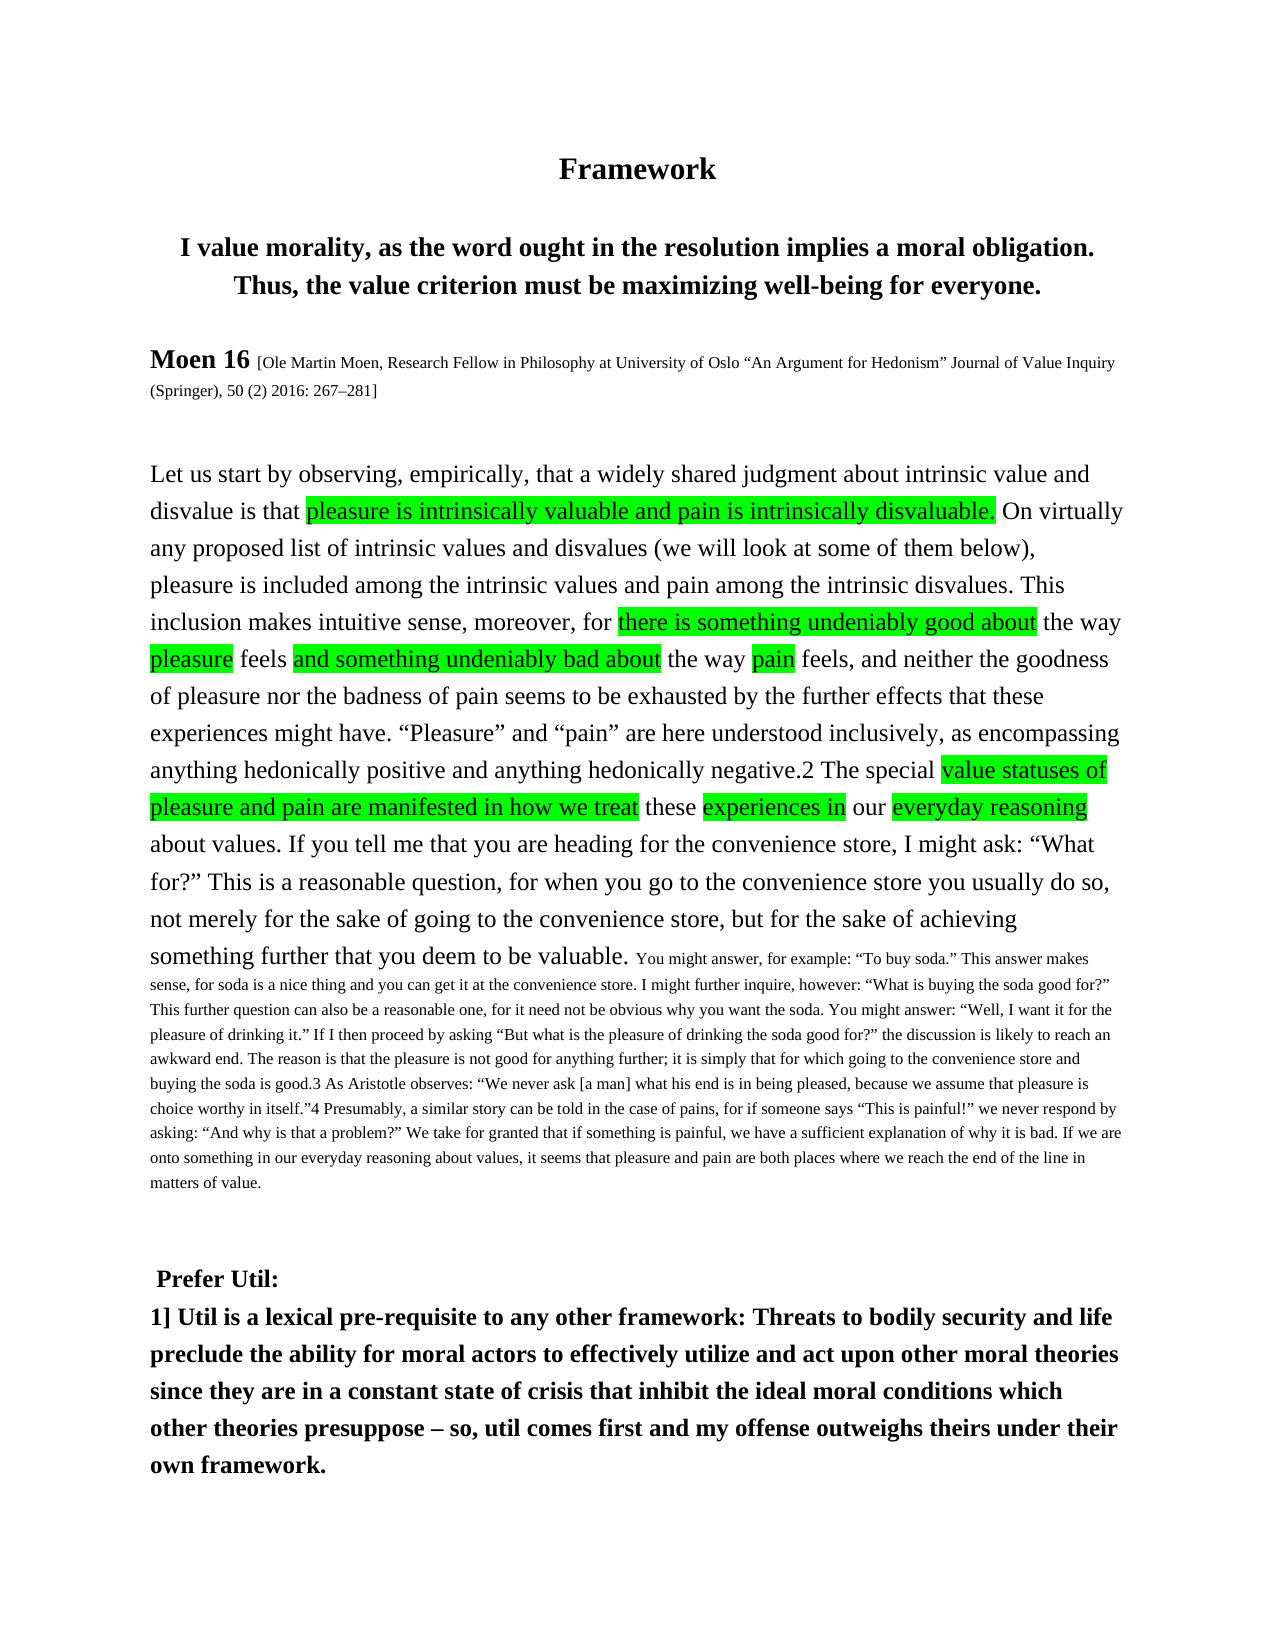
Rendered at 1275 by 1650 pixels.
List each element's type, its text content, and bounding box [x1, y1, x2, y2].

text Moen 16 [Ole Martin Moen, Research Fellow in Philosophy at University of Oslo “An Argument for Hedonism” Journal of Value Inquiry (Springer), 50 (2) 2016: 267–281] [150, 339, 1125, 399]
text Let us start by observing, empirically, that a widely shared judgment about intrinsic value and disvalue is that pleasure is intrinsically valuable and pain is intrinsically disvaluable. On virtually any proposed list of intrinsic values and disvalues (we will look at some of them below), pleasure is included among the intrinsic values and pain among the intrinsic disvalues. This inclusion makes intuitive sense, moreover, for there is something undeniably good about the way pleasure feels and something undeniably bad about the way pain feels, and neither the goodness of pleasure nor the badness of pain seems to be exhausted by the further effects that these experiences might have. “Pleasure” and “pain” are here understood inclusively, as encompassing anything hedonically positive and anything hedonically negative.2 The special value statuses of pleasure and pain are manifested in how we treat these experiences in our everyday reasoning about values. If you tell me that you are heading for the convenience store, I might ask: “What for?” This is a reasonable question, for when you go to the convenience store you usually do so, not merely for the sake of going to the convenience store, but for the sake of achieving something further that you deem to be valuable. You might answer, for example: “To buy soda.” This answer makes sense, for soda is a nice thing and you can get it at the convenience store. I might further inquire, however: “What is buying the soda good for?” This further question can also be a reasonable one, for it need not be obvious why you want the soda. You might answer: “Well, I want it for the pleasure of drinking it.” If I then proceed by asking “But what is the pleasure of drinking the soda good for?” the discussion is likely to reach an awkward end. The reason is that the pleasure is not good for anything further; it is simply that for which going to the convenience store and buying the soda is good.3 As Aristotle observes: “We never ask [a man] what his end is in being pleased, because we assume that pleasure is choice worthy in itself.”4 Presumably, a similar story can be told in the case of pains, for if someone says “This is painful!” we never respond by asking: “And why is that a problem?” We take for granted that if something is painful, we have a sufficient explanation of why it is bad. If we are onto something in our everyday reasoning about values, it seems that pleasure and pain are both places where we reach the end of the line in matters of value. [150, 459, 1125, 1208]
subtitle I value morality, as the word ought in the resolution implies a moral obligation. [150, 231, 1125, 262]
subtitle Thus, the value criterion must be maximizing well-being for everyone. [150, 269, 1125, 300]
text 1] Util is a lexical pre-requisite to any other framework: Threats to bodily security and life preclude the ability for moral actors to effectively utilize and act upon other moral theories since they are in a constant state of crisis that inhibit the ideal moral conditions which other theories presuppose – so, util comes first and my offense outweighs theirs under their own framework. [150, 1302, 1125, 1479]
text Prefer Util: [150, 1264, 1125, 1293]
subtitle Framework [150, 150, 1125, 186]
